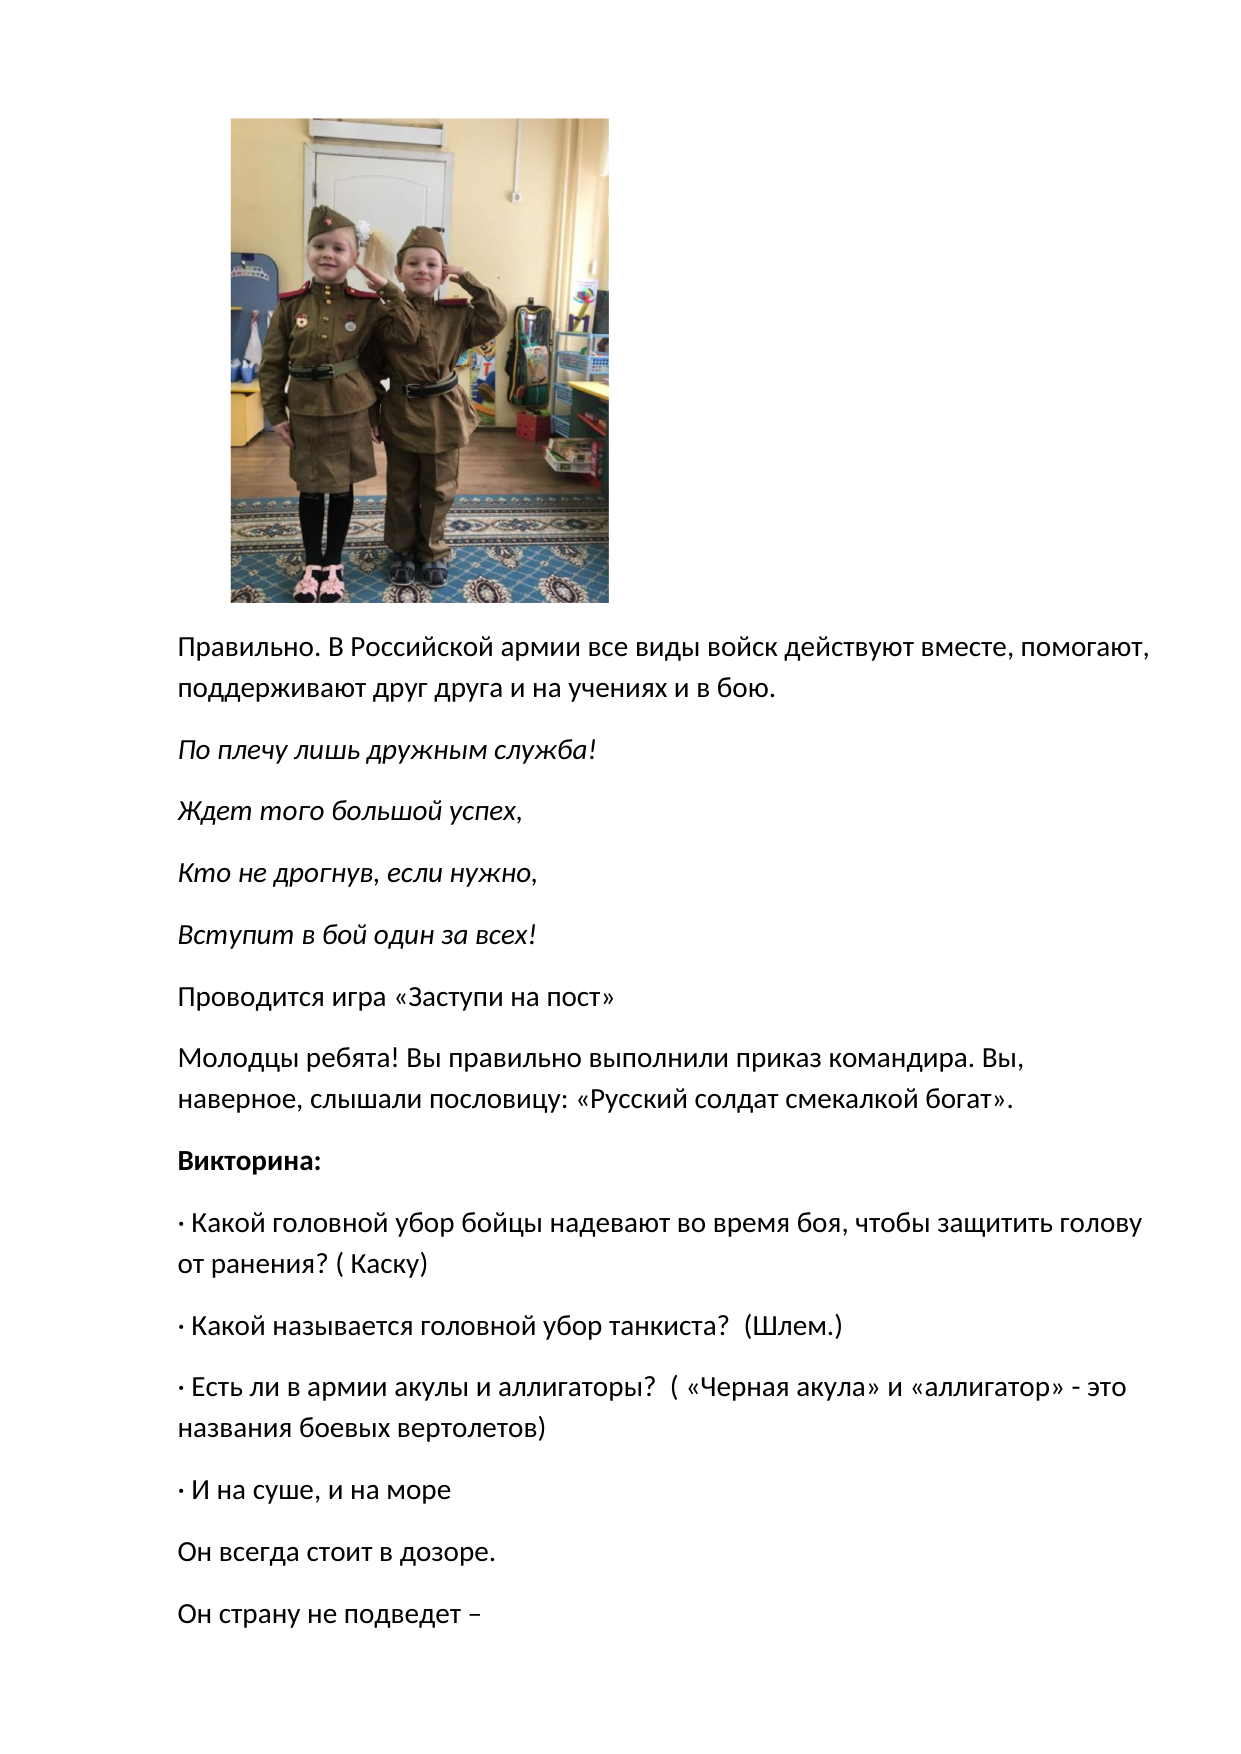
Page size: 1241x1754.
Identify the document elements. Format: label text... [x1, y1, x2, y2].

text · Есть ли в армии акулы и аллигаторы? ( «Черная акула» и «аллигатор» - это названия боевых вертолетов) [177, 1368, 1152, 1445]
text Кто не дрогнув, если нужно, [177, 854, 1152, 890]
text Он страну не подведет – [177, 1595, 1152, 1630]
text Ждет того большой успех, [177, 792, 1152, 828]
text Он всегда стоит в дозоре. [177, 1533, 1152, 1569]
text · И на суше, и на море [177, 1471, 1152, 1507]
text Молодцы ребята! Вы правильно выполнили приказ командира. Вы, наверное, слышали пословицу: «Русский солдат смекалкой богат». [177, 1039, 1152, 1116]
picture [231, 119, 608, 602]
text · Какой головной убор бойцы надевают во время боя, чтобы защитить голову от ранения? ( Каску) [177, 1204, 1152, 1281]
text · Какой называется головной убор танкиста? (Шлем.) [177, 1307, 1152, 1342]
text Викторина: [177, 1142, 1152, 1178]
text Вступит в бой один за всех! [177, 916, 1152, 952]
text Правильно. В Российской армии все виды войск действуют вместе, помогают, поддерживают друг друга и на учениях и в бою. [177, 628, 1152, 704]
text По плечу лишь дружным служба! [177, 731, 1152, 766]
text Проводится игра «Заступи на пост» [177, 978, 1152, 1013]
